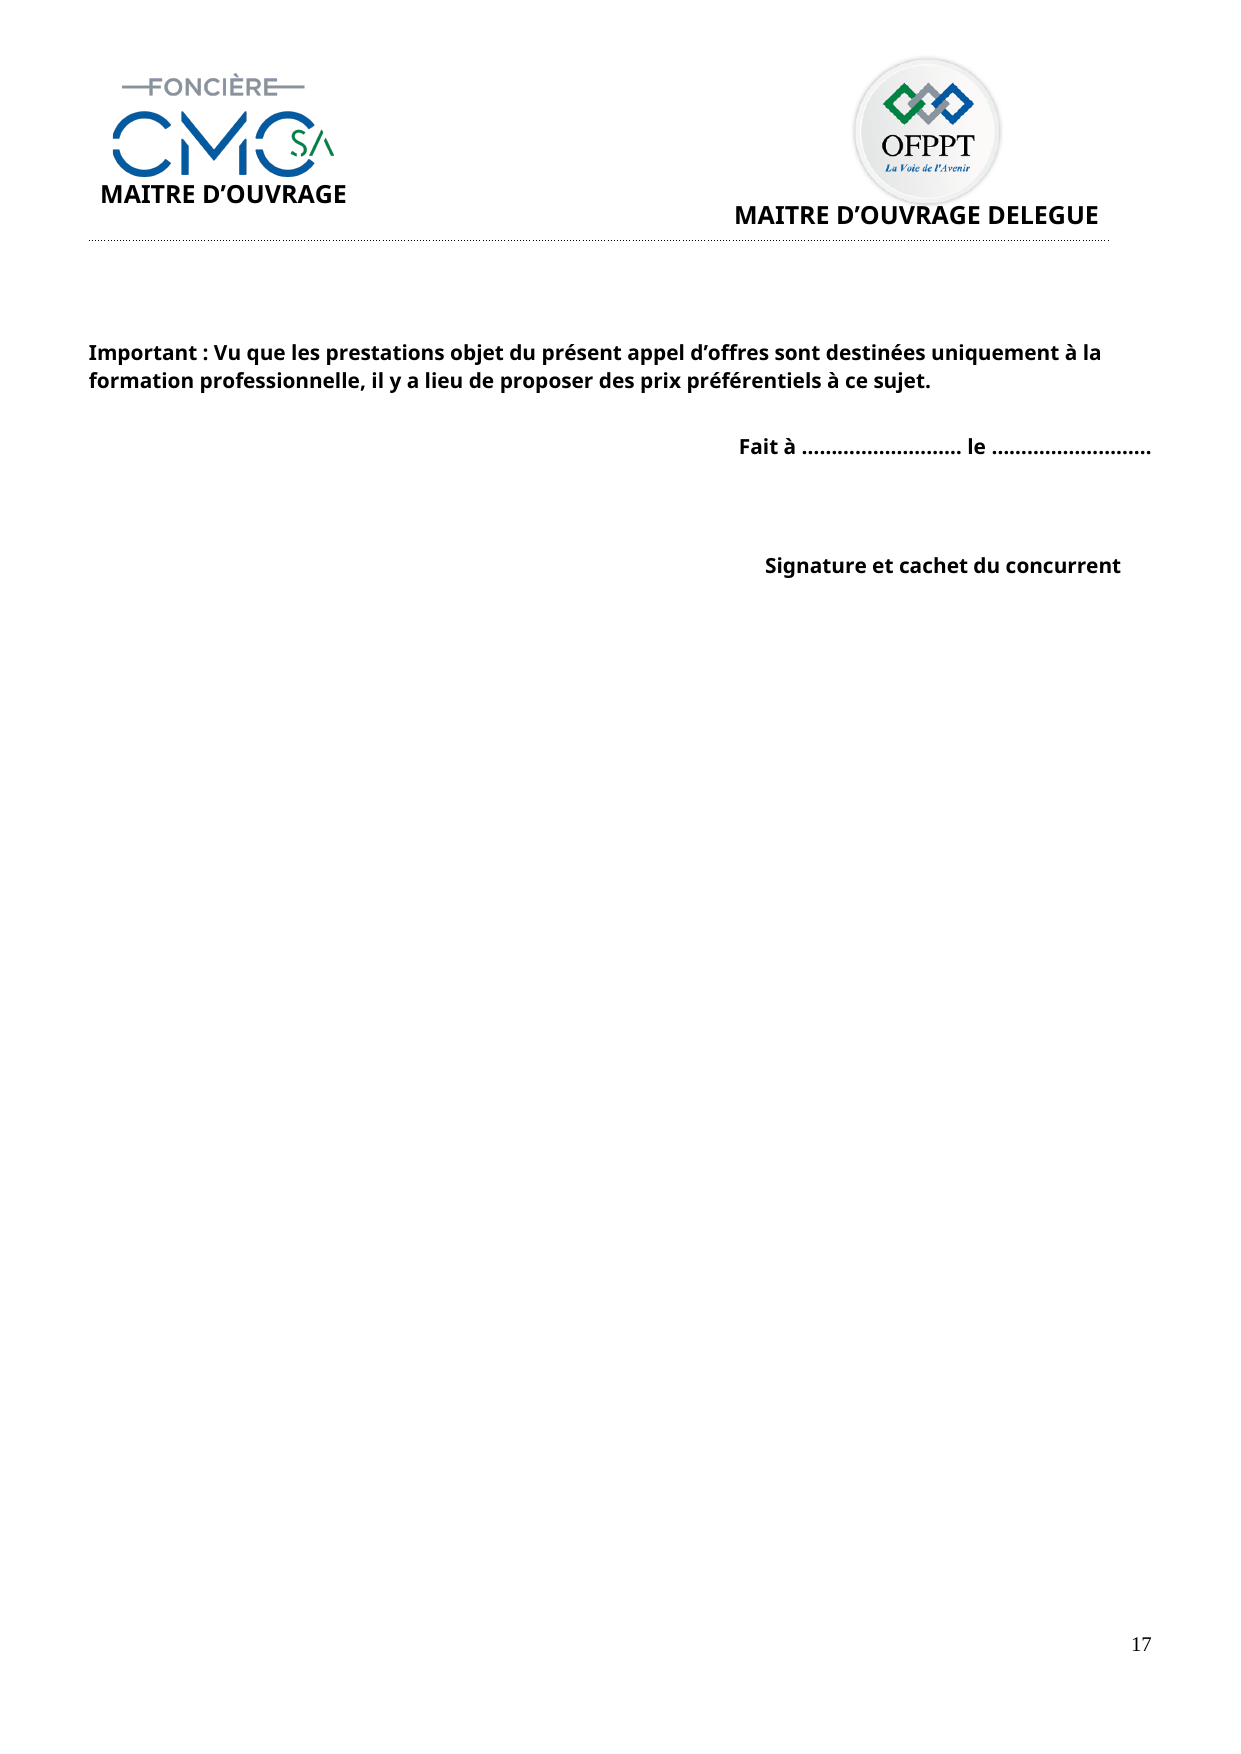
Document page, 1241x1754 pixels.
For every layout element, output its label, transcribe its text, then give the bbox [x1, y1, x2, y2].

text Signature et cachet du concurrent [89, 551, 1152, 580]
picture [848, 52, 1005, 210]
picture [112, 73, 334, 177]
text Fait à ……………………… le ……………………… [89, 432, 1152, 460]
text Important : Vu que les prestations objet du présent appel d’offres sont destinées uniquement à la formation professionnelle, il y a lieu de proposer des prix préférentiels à ce sujet. [89, 338, 1152, 394]
